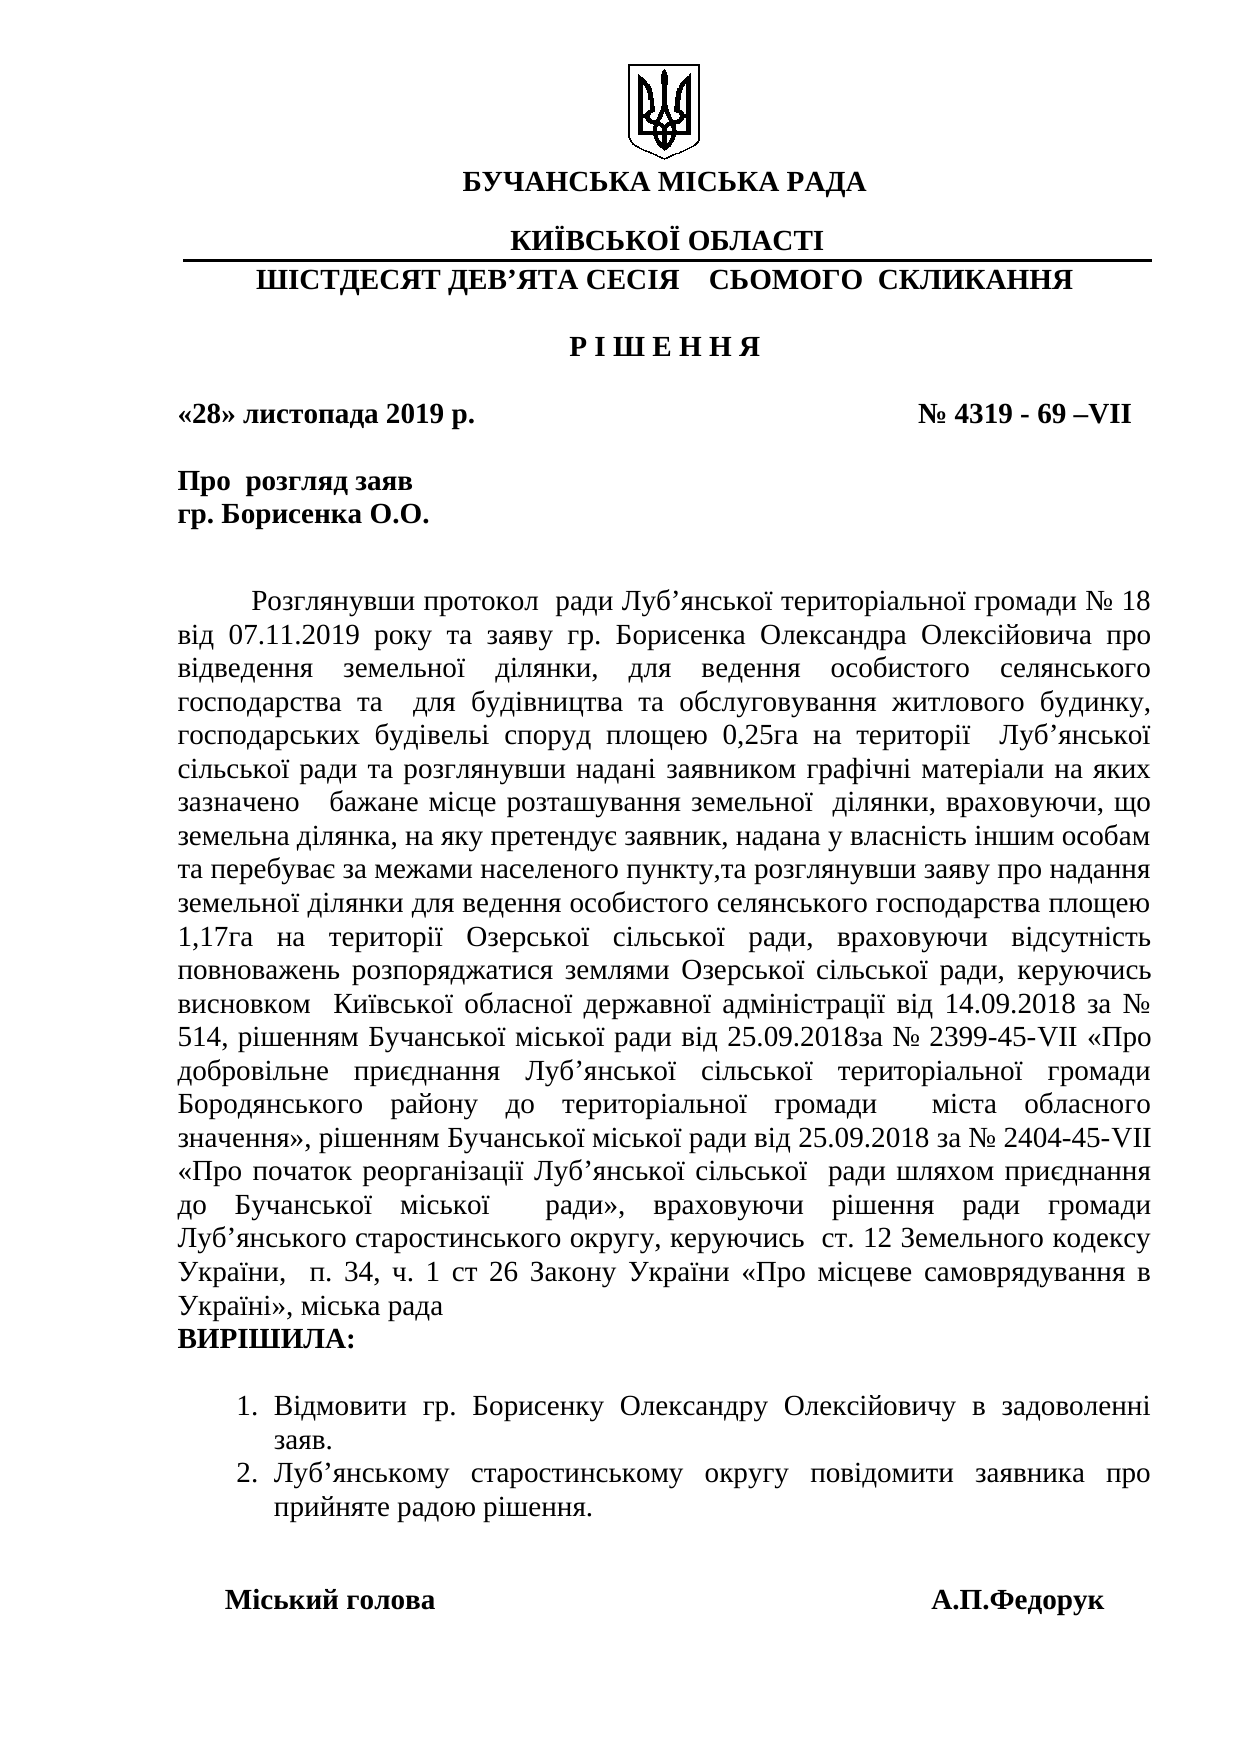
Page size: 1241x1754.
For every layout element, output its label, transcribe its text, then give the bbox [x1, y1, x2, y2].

text Р І Ш Е Н Н Я [177, 329, 1152, 362]
text Міський голова А.П.Федорук [177, 1582, 1152, 1615]
text ШІСТДЕСЯТ ДЕВ’ЯТА СЕСІЯ СЬОМОГО СКЛИКАННЯ [177, 262, 1152, 295]
text ВИРІШИЛА: [177, 1321, 1152, 1355]
list Відмовити гр. Борисенку Олександру Олексійовичу в задоволенні заяв. [236, 1388, 1152, 1455]
text Про розгляд заяв [177, 463, 1152, 497]
text «28» листопада 2019 р. № 4319 - 69 –VІІ [177, 396, 1152, 429]
list Луб’янському старостинському округу повідомити заявника про прийняте радою рішення. [236, 1455, 1152, 1522]
text Розглянувши протокол ради Луб’янської територіальної громади № 18 від 07.11.2019 року та заяву гр. Борисенка Олександра Олексійовича про відведення земельної ділянки, для ведення особистого селянського господарства та для будівництва та обслуговування житлового будинку, господарських будівельі споруд площею 0,25га на території Луб’янської сільської ради та розглянувши надані заявником графічні матеріали на яких зазначено бажане місце розташування земельної ділянки, враховуючи, що земельна ділянка, на яку претендує заявник, надана у власність іншим особам та перебуває за межами населеного пункту,та розглянувши заяву про надання земельної ділянки для ведення особистого селянського господарства площею 1,17га на території Озерської сільської ради, враховуючи відсутність повноважень розпоряджатися землями Озерської сільської ради, керуючись висновком Київської обласної державної адміністрації від 14.09.2018 за № 514, рішенням Бучанської міської ради від 25.09.2018за № 2399-45-VІІ «Про добровільне приєднання Луб’янської сільської територіальної громади Бородянського району до територіальної громади міста обласного значення», рішенням Бучанської міської ради від 25.09.2018 за № 2404-45-VІІ «Про початок реорганізації Луб’янської сільської ради шляхом приєднання до Бучанської міської ради», враховуючи рішення ради громади Луб’янського старостинського округу, керуючись ст. 12 Земельного кодексу України, п. 34, ч. 1 ст 26 Закону України «Про місцеве самоврядування в Україні», міська рада [177, 583, 1152, 1321]
text КИЇВСЬКОЇ ОБЛАСТІ [183, 223, 1152, 259]
text БУЧАНСЬКА МІСЬКА РАДА [177, 164, 1152, 197]
text гр. Борисенка О.О. [177, 497, 1152, 530]
